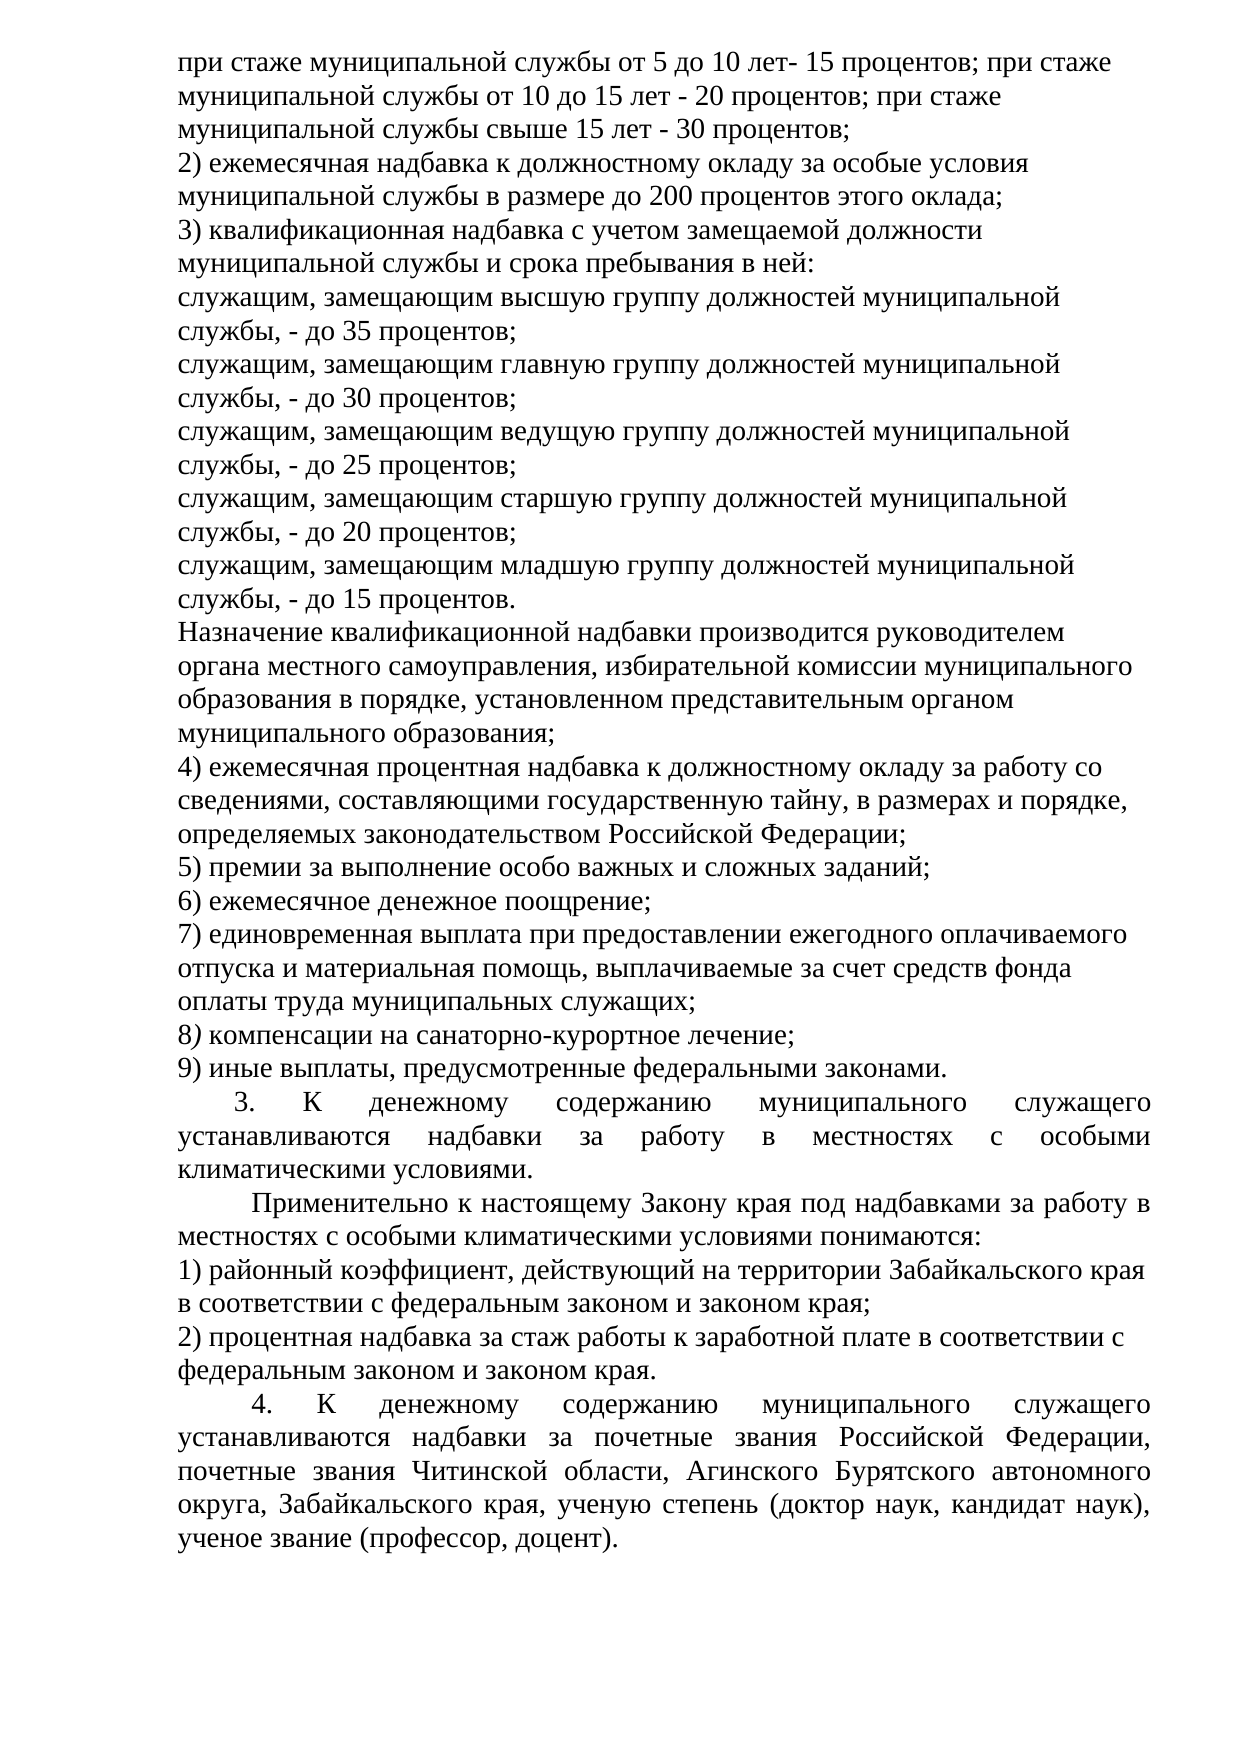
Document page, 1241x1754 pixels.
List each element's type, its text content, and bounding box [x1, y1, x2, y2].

text служащим, замещающим старшую группу должностей муниципальной службы, - до 20 процентов; [177, 480, 1152, 547]
text служащим, замещающим главную группу должностей муниципальной службы, - до 30 процентов; [177, 346, 1152, 413]
text 4. К денежному содержанию муниципального служащего устанавливаются надбавки за почетные звания Российской Федерации, почетные звания Читинской области, Агинского Бурятского автономного округа, Забайкальского края, ученую степень (доктор наук, кандидат наук), ученое звание (профессор, доцент). [177, 1386, 1152, 1554]
text 2) процентная надбавка за стаж работы к заработной плате в соответствии с федеральным законом и законом края. [177, 1319, 1152, 1386]
text 5) премии за выполнение особо важных и сложных заданий; [177, 849, 1152, 883]
text служащим, замещающим ведущую группу должностей муниципальной службы, - до 25 процентов; [177, 413, 1152, 480]
text Назначение квалификационной надбавки производится руководителем органа местного самоуправления, избирательной комиссии муниципального образования в порядке, установленном представительным органом муниципального образования; [177, 614, 1152, 749]
text 6) ежемесячное денежное поощрение; [177, 883, 1152, 916]
text служащим, замещающим высшую группу должностей муниципальной службы, - до 35 процентов; [177, 279, 1152, 346]
text 4) ежемесячная процентная надбавка к должностному окладу за работу со сведениями, составляющими государственную тайну, в размерах и порядке, определяемых законодательством Российской Федерации; [177, 749, 1152, 849]
text служащим, замещающим младшую группу должностей муниципальной службы, - до 15 процентов. [177, 547, 1152, 614]
text 8) компенсации на санаторно-курортное лечение; [177, 1017, 1152, 1051]
text 1) районный коэффициент, действующий на территории Забайкальского края в соответствии с федеральным законом и законом края; [177, 1252, 1152, 1319]
text при стаже муниципальной службы от 5 до 10 лет- 15 процентов; при стаже муниципальной службы от 10 до 15 лет - 20 процентов; при стаже муниципальной службы свыше 15 лет - 30 процентов; [177, 44, 1152, 145]
text 7) единовременная выплата при предоставлении ежегодного оплачиваемого отпуска и материальная помощь, выплачиваемые за счет средств фонда оплаты труда муниципальных служащих; [177, 916, 1152, 1017]
text 9) иные выплаты, предусмотренные федеральными законами. [177, 1051, 1152, 1084]
text 3) квалификационная надбавка с учетом замещаемой должности муниципальной службы и срока пребывания в ней: [177, 212, 1152, 279]
text 3. К денежному содержанию муниципального служащего устанавливаются надбавки за работу в местностях с особыми климатическими условиями. [177, 1084, 1152, 1185]
text 2) ежемесячная надбавка к должностному окладу за особые условия муниципальной службы в размере до 200 процентов этого оклада; [177, 145, 1152, 212]
text Применительно к настоящему Закону края под надбавками за работу в местностях с особыми климатическими условиями понимаются: [177, 1185, 1152, 1252]
